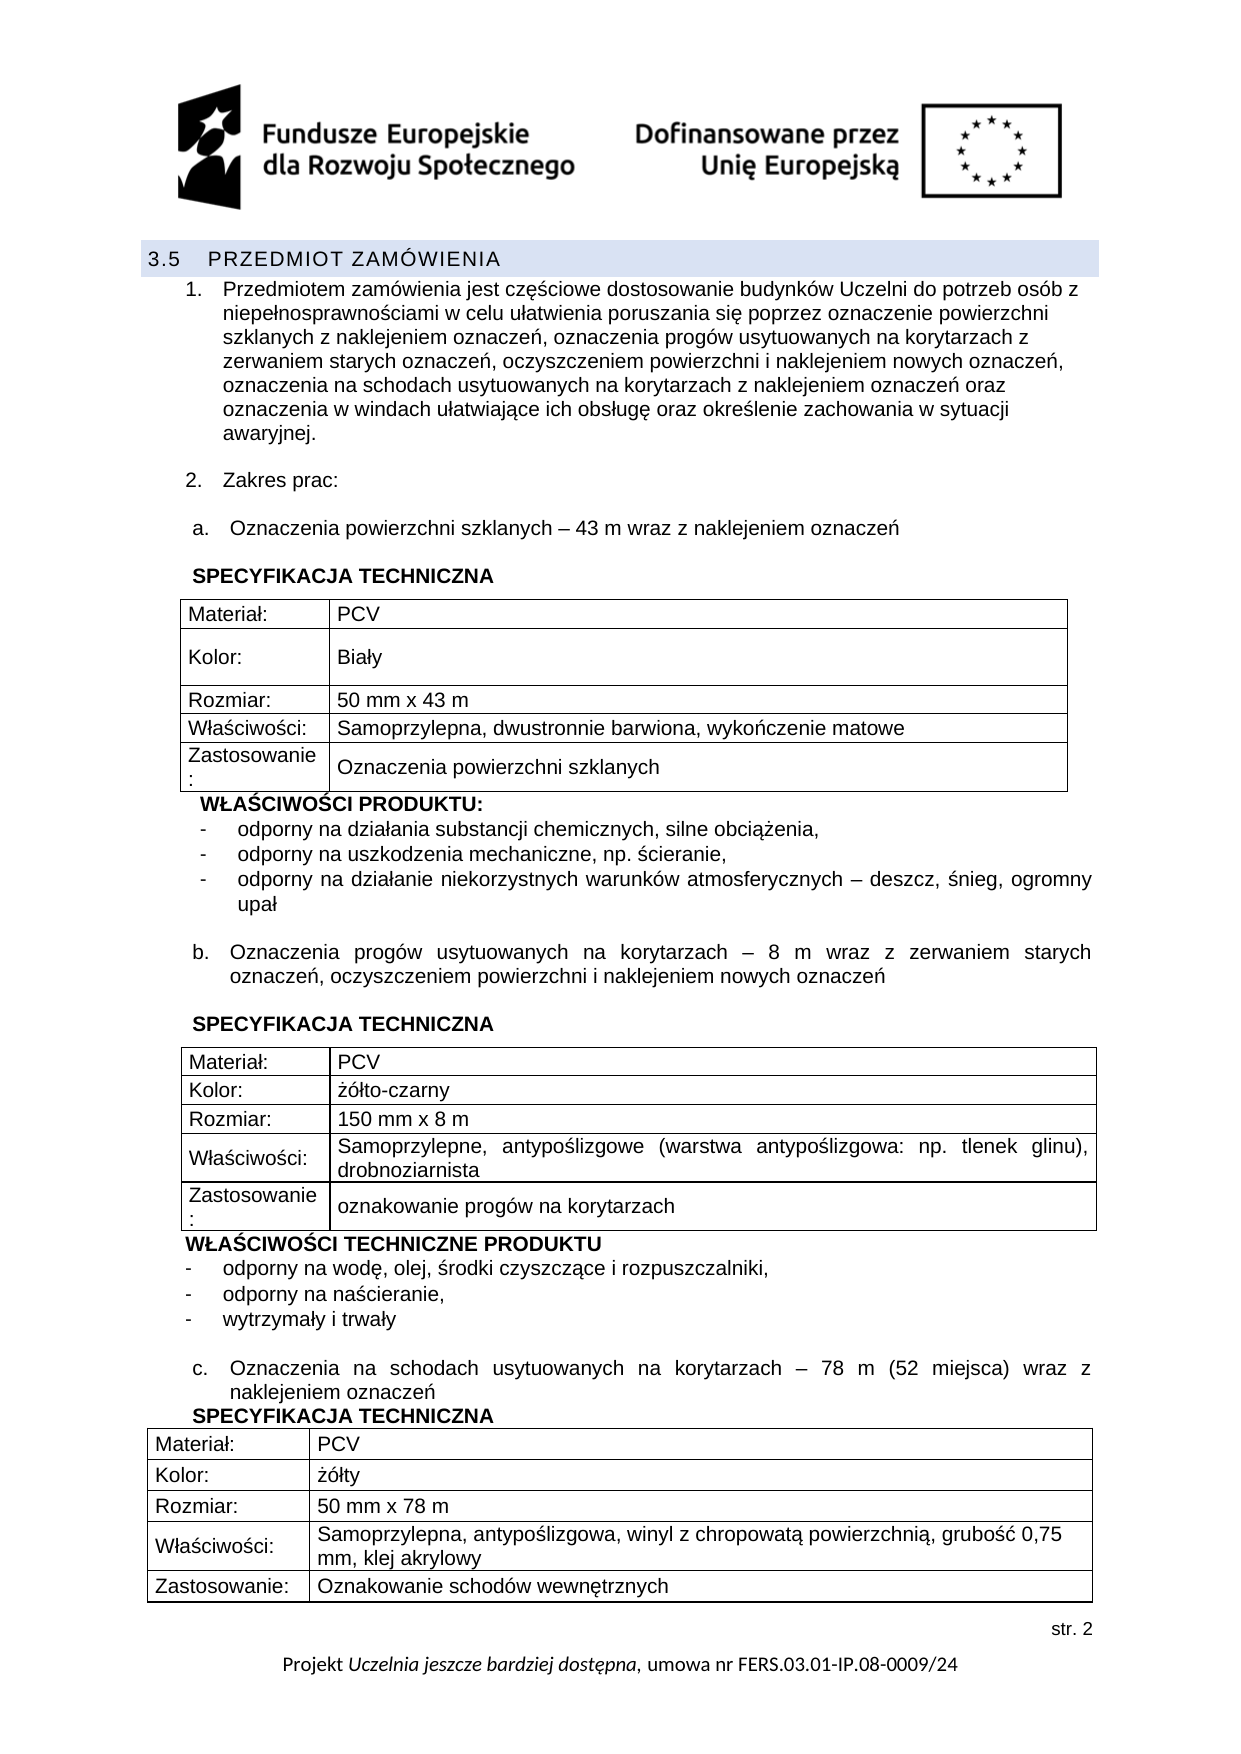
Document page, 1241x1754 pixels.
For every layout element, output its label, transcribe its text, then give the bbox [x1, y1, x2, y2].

table_cell Właściwości: [182, 1134, 329, 1181]
table_cell Samoprzylepna, antypoślizgowa, winyl z chropowatą powierzchnią, grubość 0,75 mm, klej akrylowy [310, 1522, 1092, 1570]
table_cell Kolor: [182, 1076, 329, 1104]
text SPECYFIKACJA TECHNICZNA [148, 1403, 1093, 1427]
text SPECYFIKACJA TECHNICZNA [148, 564, 1093, 588]
table_cell 150 mm x 8 m [331, 1105, 1096, 1132]
list odporny na działanie niekorzystnych warunków atmosferycznych – deszcz, śnieg, ogromny upał [200, 867, 1093, 916]
table_cell Kolor: [181, 629, 329, 685]
list Oznaczenia na schodach usytuowanych na korytarzach – 78 m (52 miejsca) wraz z naklejeniem oznaczeń [192, 1356, 1093, 1403]
table_cell Zastosowanie: [181, 743, 329, 791]
list Oznaczenia progów usytuowanych na korytarzach – 8 m wraz z zerwaniem starych oznaczeń, oczyszczeniem powierzchni i naklejeniem nowych oznaczeń [192, 940, 1093, 988]
table_cell Samoprzylepna, dwustronnie barwiona, wykończenie matowe [330, 714, 1067, 742]
table_header PCV [330, 600, 1067, 628]
list Zakres prac: [185, 468, 1093, 492]
table_cell Rozmiar: [148, 1491, 309, 1521]
table_header PCV [331, 1048, 1096, 1075]
subtitle Przedmiot zamówienia [148, 246, 1093, 270]
table_cell Oznaczenia powierzchni szklanych [330, 743, 1067, 791]
text WŁAŚCIWOŚCI PRODUKTU: [148, 588, 1093, 816]
table_cell oznakowanie progów na korytarzach [331, 1183, 1096, 1230]
list wytrzymały i trwały [185, 1306, 1093, 1332]
list odporny na wodę, olej, środki czyszczące i rozpuszczalniki, [185, 1255, 1093, 1281]
table_header Materiał: [148, 1429, 309, 1459]
table_cell Zastosowanie: [182, 1183, 329, 1230]
table_cell Właściwości: [148, 1522, 309, 1570]
list odporny na naścieranie, [185, 1281, 1093, 1306]
table_header Materiał: [181, 600, 329, 628]
text WŁAŚCIWOŚCI TECHNICZNE PRODUKTU [148, 1036, 1093, 1255]
table_cell 50 mm x 43 m [330, 686, 1067, 713]
table_cell Właściwości: [181, 714, 329, 742]
list odporny na uszkodzenia mechaniczne, np. ścieranie, [200, 841, 1093, 867]
list odporny na działania substancji chemicznych, silne obciążenia, [200, 816, 1093, 841]
table_cell żółto-czarny [331, 1076, 1096, 1104]
table_cell Samoprzylepne, antypoślizgowe (warstwa antypoślizgowa: np. tlenek glinu), drobnoziarnista [331, 1134, 1096, 1181]
table_cell żółty [310, 1460, 1092, 1490]
table_cell Rozmiar: [181, 686, 329, 713]
table_cell Rozmiar: [182, 1105, 329, 1132]
table_cell Biały [330, 629, 1067, 685]
table_cell Kolor: [148, 1460, 309, 1490]
list Oznaczenia powierzchni szklanych – 43 m wraz z naklejeniem oznaczeń [192, 516, 1093, 540]
table_cell 50 mm x 78 m [310, 1491, 1092, 1521]
table_cell Oznakowanie schodów wewnętrznych [310, 1571, 1092, 1601]
picture [147, 53, 1093, 240]
table_cell Zastosowanie: [148, 1571, 309, 1601]
list Przedmiotem zamówienia jest częściowe dostosowanie budynków Uczelni do potrzeb osób z niepełnosprawnościami w celu ułatwienia poruszania się poprzez oznaczenie powierzchni szklanych z naklejeniem oznaczeń, oznaczenia progów usytuowanych na korytarzach z zerwaniem starych oznaczeń, oczyszczeniem powierzchni i naklejeniem nowych oznaczeń, oznaczenia na schodach usytuowanych na korytarzach z naklejeniem oznaczeń oraz oznaczenia w windach ułatwiające ich obsługę oraz określenie zachowania w sytuacji awaryjnej. [185, 277, 1093, 444]
table_header PCV [310, 1429, 1092, 1459]
text SPECYFIKACJA TECHNICZNA [148, 1012, 1093, 1036]
table_header Materiał: [182, 1048, 329, 1075]
